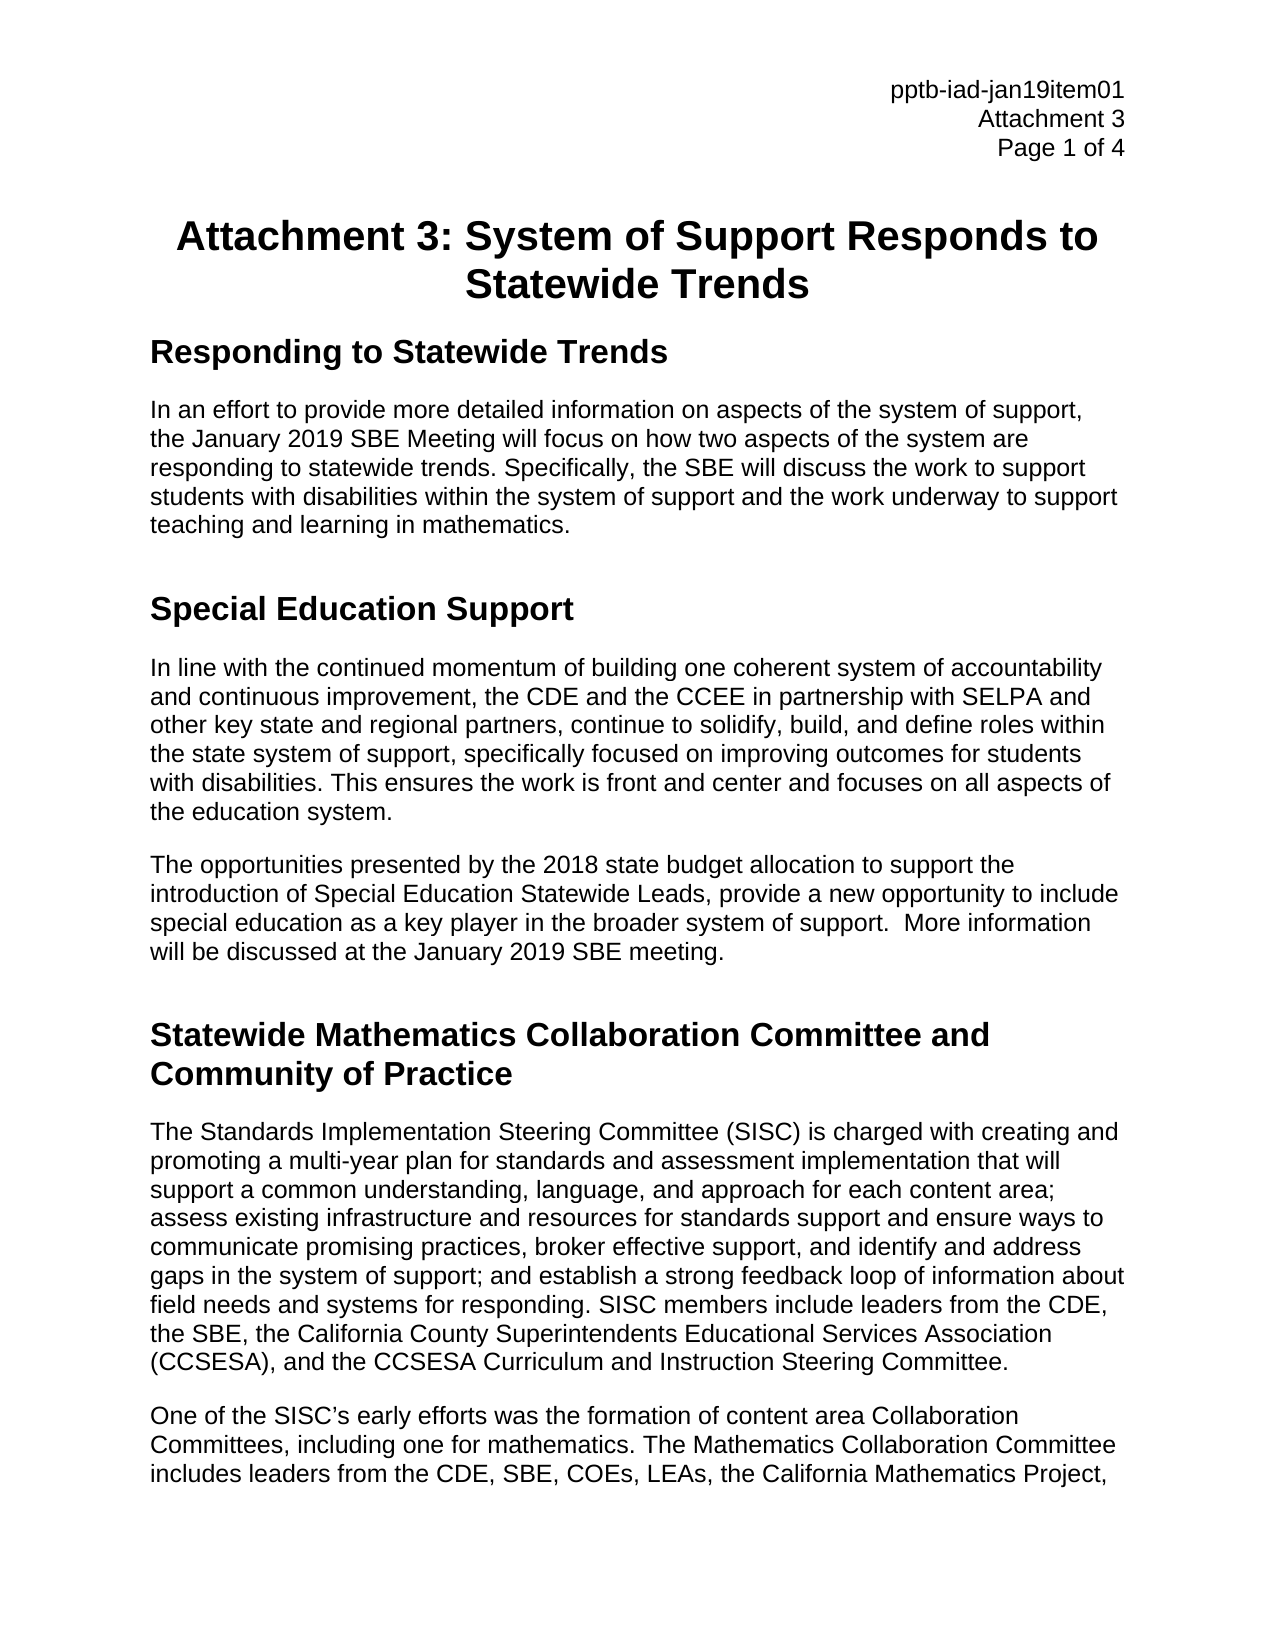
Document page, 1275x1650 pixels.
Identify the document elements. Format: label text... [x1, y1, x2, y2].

text The opportunities presented by the 2018 state budget allocation to support the introduction of Special Education Statewide Leads, provide a new opportunity to include special education as a key player in the broader system of support. More information will be discussed at the January 2019 SBE meeting. [725, 850, 1125, 965]
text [150, 1401, 1125, 1487]
subtitle Statewide Mathematics Collaboration Committee and Community of Practice [150, 1015, 1125, 1092]
text The Standards Implementation Steering Committee (SISC) is charged with creating and promoting a multi-year plan for standards and assessment implementation that will support a common understanding, language, and approach for each content area; assess existing infrastructure and resources for standards support and ensure ways to communicate promising practices, broker effective support, and identify and address gaps in the system of support; and establish a strong feedback loop of information about field needs and systems for responding. SISC members include leaders from the CDE, the SBE, the California County Superintendents Educational Services Association (CCSESA), and the CCSESA Curriculum and Instruction Steering Committee. [150, 1261, 1125, 1376]
subtitle Responding to Statewide Trends [150, 332, 1125, 371]
text In line with the continued momentum of building one coherent system of accountability and continuous improvement, the CDE and the CCEE in partnership with SELPA and other key state and regional partners, continue to solidify, build, and define roles within the state system of support, specifically focused on improving outcomes for students with disabilities. This ensures the work is front and center and focuses on all aspects of the education system. [393, 653, 1125, 825]
subtitle Attachment 3: System of Support Responds to Statewide Trends [150, 211, 1125, 307]
text In an effort to provide more detailed information on aspects of the system of support, the January 2019 SBE Meeting will focus on how two aspects of the system are responding to statewide trends. Specifically, the SBE will discuss the work to support students with disabilities within the system of support and the work underway to support teaching and learning in mathematics. [150, 396, 1125, 539]
subtitle Special Education Support [150, 589, 1125, 628]
text The Standards Implementation Steering Committee (SISC) is charged with creating and promoting a multi-year plan for standards and assessment implementation that will support a common understanding, language, and approach for each content area; assess existing infrastructure and resources for standards support and ensure ways to communicate promising practices, broker effective support, and identify and address gaps in the system of support; and establish a strong feedback loop of information about field needs and systems for responding. SISC members include leaders from the CDE, the SBE, the California County Superintendents Educational Services Association (CCSESA), and the CCSESA Curriculum and Instruction Steering Committee. [150, 1117, 1125, 1261]
